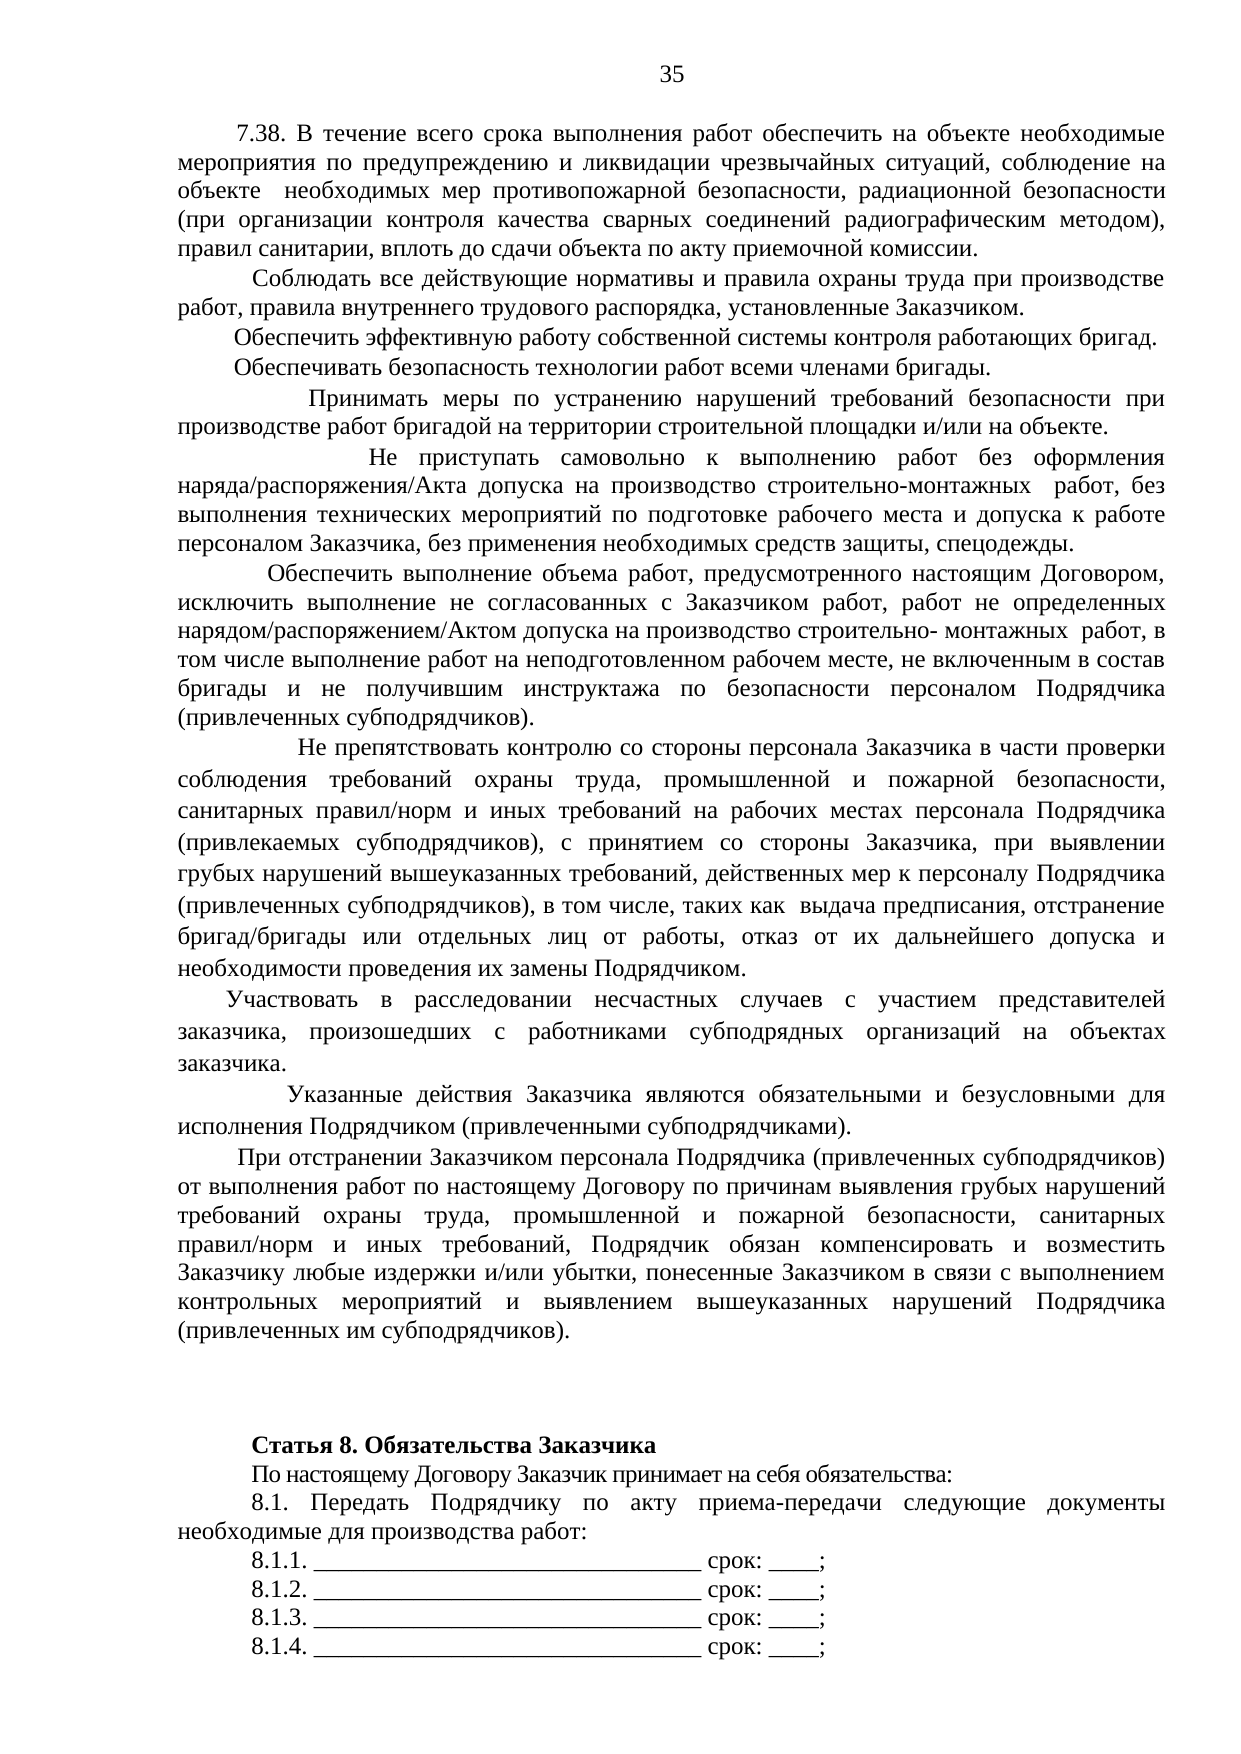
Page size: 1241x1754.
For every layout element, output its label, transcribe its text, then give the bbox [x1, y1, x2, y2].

text Обеспечить эффективную работу собственной системы контроля работающих бригад. [177, 322, 1166, 351]
text Не препятствовать контролю со стороны персонала Заказчика в части проверки соблюдения требований охраны труда, промышленной и пожарной безопасности, санитарных правил/норм и иных требований на рабочих местах персонала Подрядчика (привлекаемых субподрядчиков), с принятием со стороны Заказчика, при выявлении грубых нарушений вышеуказанных требований, действенных мер к персоналу Подрядчика (привлеченных субподрядчиков), в том числе, таких как выдача предписания, отстранение бригад/бригады или отдельных лиц от работы, отказ от их дальнейшего допуска и необходимости проведения их замены Подрядчиком. [177, 732, 1166, 982]
text Соблюдать все действующие нормативы и правила охраны труда при производстве работ, правила внутреннего трудового распорядка, установленные Заказчиком. [177, 263, 1166, 321]
text Обеспечивать безопасность технологии работ всеми членами бригады. [177, 352, 1166, 381]
text Принимать меры по устранению нарушений требований безопасности при производстве работ бригадой на территории строительной площадки и/или на объекте. [177, 383, 1166, 440]
text Указанные действия Заказчика являются обязательными и безусловными для исполнения Подрядчиком (привлеченными субподрядчиками). [177, 1079, 1166, 1139]
text Участвовать в расследовании несчастных случаев с участием представителей заказчика, произошедших с работниками субподрядных организаций на объектах заказчика. [177, 984, 1166, 1076]
text Обеспечить выполнение объема работ, предусмотренного настоящим Договором, исключить выполнение не согласованных с Заказчиком работ, работ не определенных нарядом/распоряжением/Актом допуска на производство строительно- монтажных работ, в том числе выполнение работ на неподготовленном рабочем месте, не включенным в состав бригады и не получившим инструктажа по безопасности персоналом Подрядчика (привлеченных субподрядчиков). [177, 558, 1166, 731]
text 7.38. В течение всего срока выполнения работ обеспечить на объекте необходимые мероприятия по предупреждению и ликвидации чрезвычайных ситуаций, соблюдение на объекте необходимых мер противопожарной безопасности, радиационной безопасности (при организации контроля качества сварных соединений радиографическим методом), правил санитарии, вплоть до сдачи объекта по акту приемочной комиссии. [177, 118, 1166, 262]
text При отстранении Заказчиком персонала Подрядчика (привлеченных субподрядчиков) от выполнения работ по настоящему Договору по причинам выявления грубых нарушений требований охраны труда, промышленной и пожарной безопасности, санитарных правил/норм и иных требований, Подрядчик обязан компенсировать и возместить Заказчику любые издержки и/или убытки, понесенные Заказчиком в связи с выполнением контрольных мероприятий и выявлением вышеуказанных нарушений Подрядчика (привлеченных им субподрядчиков). [177, 1142, 1166, 1344]
text 8.1.3. _______________________________ срок: ____; [177, 1602, 1166, 1631]
text Статья 8. Обязательства Заказчика [177, 1430, 1167, 1459]
text 8.1.1. _______________________________ срок: ____; [177, 1545, 1166, 1574]
text 8.1.4. _______________________________ срок: ____; [177, 1631, 1166, 1660]
text 8.1.2. _______________________________ срок: ____; [177, 1574, 1166, 1602]
text По настоящему Договору Заказчик принимает на себя обязательства: [177, 1459, 1166, 1487]
text 8.1. Передать Подрядчику по акту приема-передачи следующие документы необходимые для производства работ: [177, 1487, 1166, 1545]
text Не приступать самовольно к выполнению работ без оформления наряда/распоряжения/Акта допуска на производство строительно-монтажных работ, без выполнения технических мероприятий по подготовке рабочего места и допуска к работе персоналом Заказчика, без применения необходимых средств защиты, спецодежды. [177, 442, 1166, 557]
